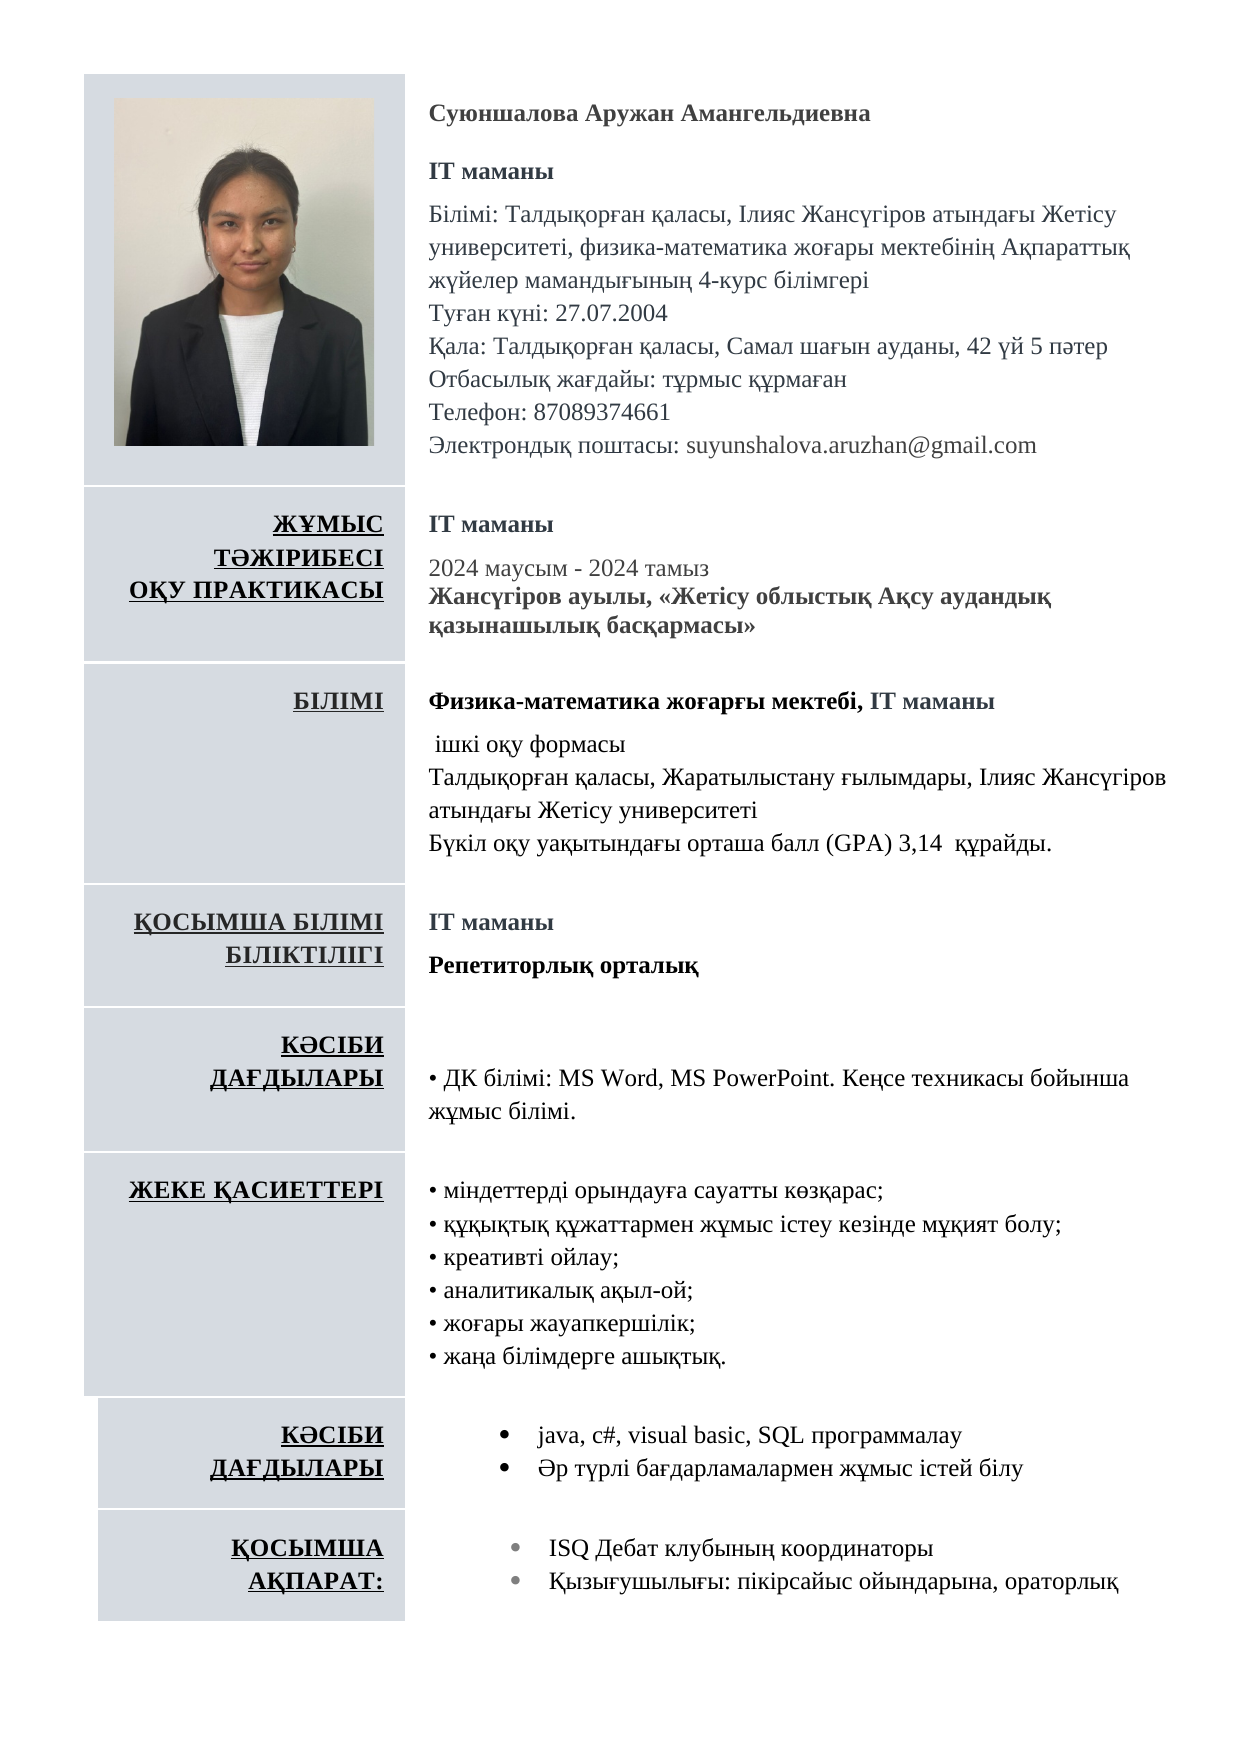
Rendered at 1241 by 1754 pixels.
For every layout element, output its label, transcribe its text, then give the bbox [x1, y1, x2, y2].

table_header [84, 74, 405, 485]
table_cell ЖҰМЫС ТӘЖІРИБЕСІ ОҚУ ПРАКТИКАСЫ [84, 487, 405, 661]
table_cell Физика-математика жоғарғы мектебі, IT маманы ішкі оқу формасы Талдықорған қаласы, Жаратылыстану ғылымдары, Ілияс Жансүгіров атындағы Жетісу университеті Бүкіл оқу уақытындағы орташа балл (GPA) 3,14 құрайды. [407, 664, 1206, 883]
picture [114, 98, 375, 446]
table_cell ҚОСЫМША АҚПАРАТ: [98, 1510, 405, 1621]
table_cell IT маманы 2024 маусым - 2024 тамыз Жансүгіров ауылы, «Жетісу облыстық Ақсу аудандық қазынашылық басқармасы» [407, 487, 1206, 661]
table_cell • міндеттерді орындауға сауатты көзқарас; • құқықтық құжаттармен жұмыс істеу кезінде мұқият болу; • креативті ойлау; • аналитикалық ақыл-ой; • жоғары жауапкершілік; • жаңа білімдерге ашықтық. [407, 1153, 1206, 1396]
table_cell IT маманы Репетиторлық орталық [407, 885, 1206, 1006]
table_cell КӘСІБИ ДАҒДЫЛАРЫ [98, 1398, 405, 1508]
table_cell ЖЕКЕ ҚАСИЕТТЕРІ [84, 1153, 405, 1396]
table_header Суюншалова Аружан Амангельдиевна IT маманы Білімі: Талдықорған қаласы, Ілияс Жансүгіров атындағы Жетісу университеті, физика-математика жоғары мектебінің Ақпараттық жүйелер мамандығының 4-курс білімгері Туған күні: 27.07.2004 Қала: Талдықорған қаласы, Самал шағын ауданы, 42 үй 5 пәтер Отбасылық жағдайы: тұрмыс құрмаған Телефон: 87089374661 Электрондық поштасы: suyunshalova.aruzhan@gmail.com [407, 76, 1206, 485]
table_cell БІЛІМІ [84, 664, 405, 883]
table_cell java, c#, visual basic, SQL программалау Әр түрлі бағдарламалармен жұмыс істей білу [407, 1398, 1206, 1508]
table_cell КӘСІБИ ДАҒДЫЛАРЫ [84, 1008, 405, 1151]
table_cell • ДК білімі: MS Word, MS PowerPoint. Кеңсе техникасы бойынша жұмыс білімі. [407, 1008, 1206, 1151]
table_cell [407, 1510, 1206, 1621]
table_cell ҚОСЫМША БІЛІМІ БІЛІКТІЛІГІ [84, 885, 405, 1006]
